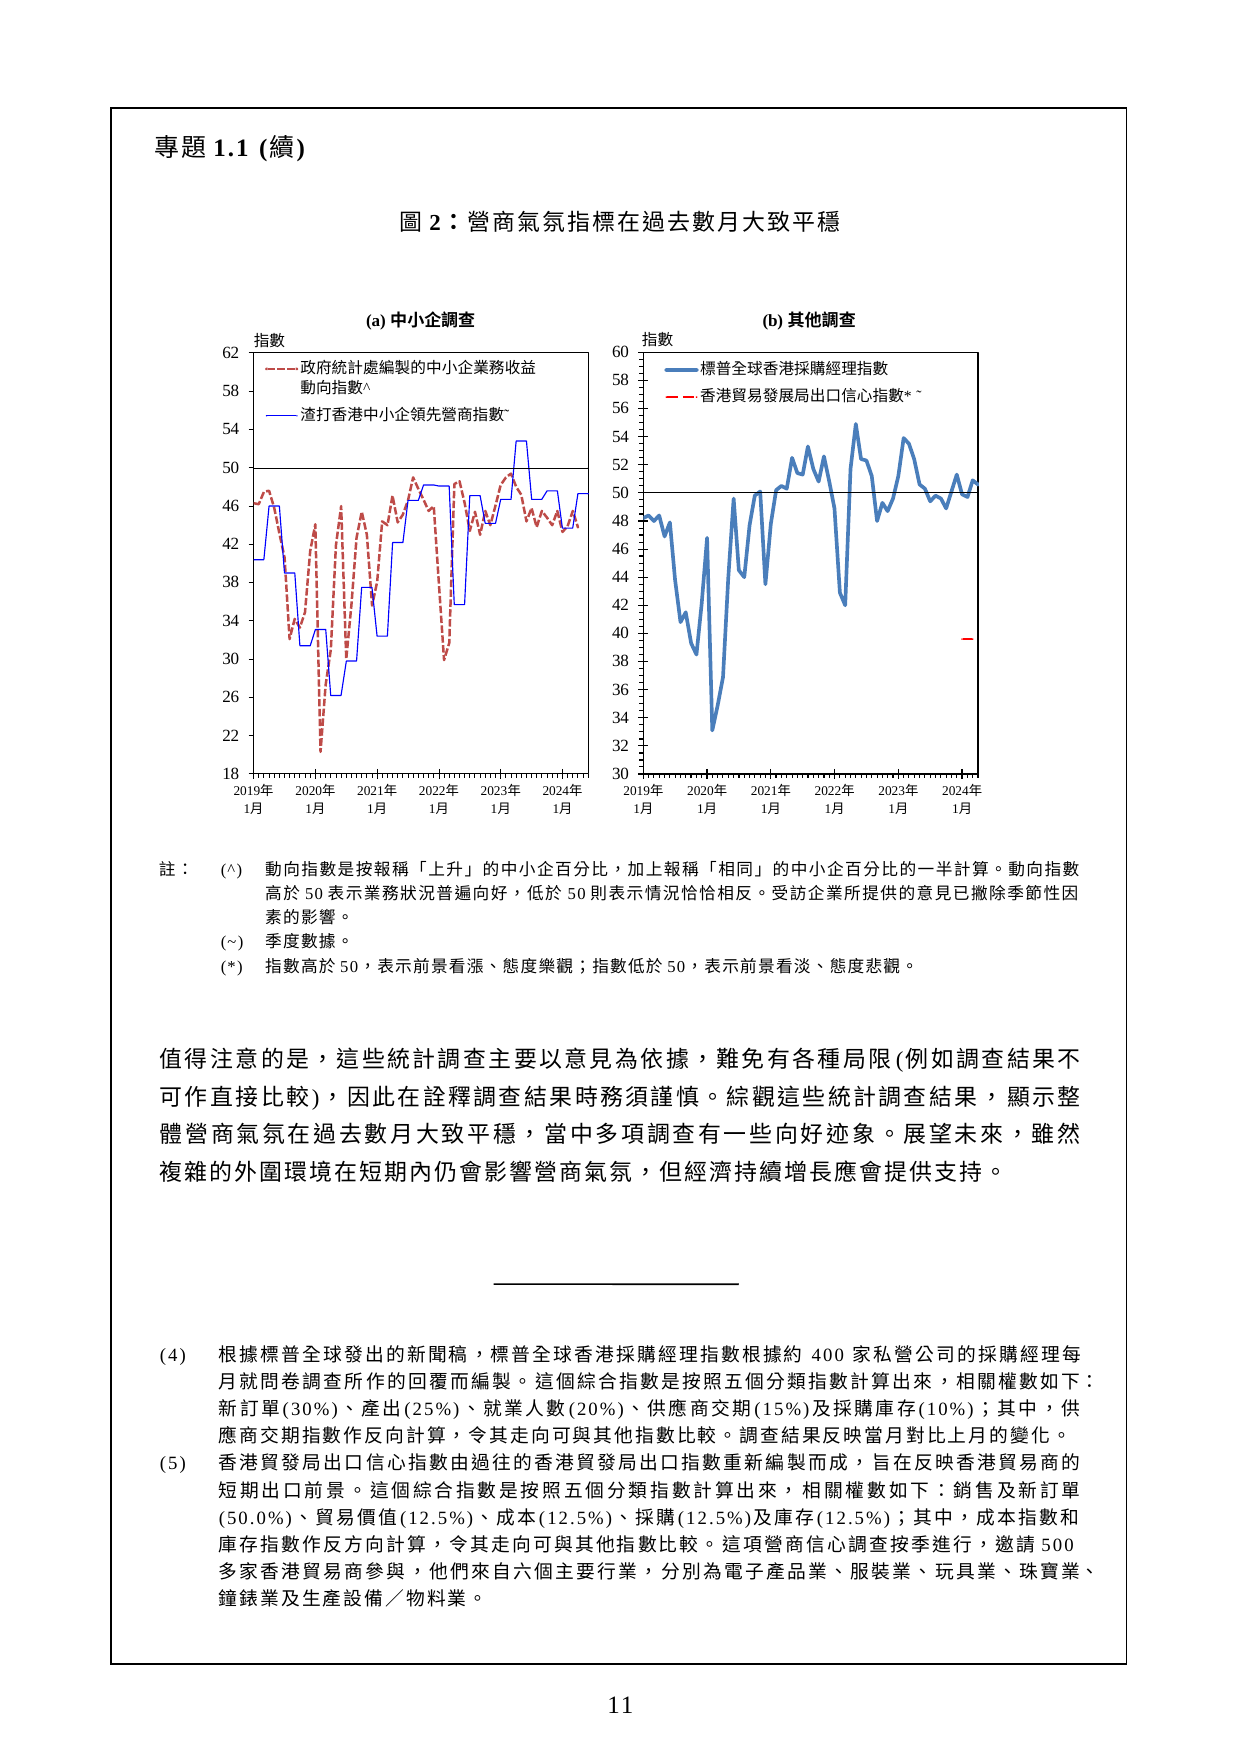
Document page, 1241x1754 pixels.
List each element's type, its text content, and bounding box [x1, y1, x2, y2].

text 註： (^) 動向指數是按報稱「上升」的中小企百分比，加上報稱「相同」的中小企百分比的一半計算。動向指數高於50表示業務狀況普遍向好，低於50則表示情況恰恰相反。受訪企業所提供的意見已撇除季節性因素的影響。 [159, 856, 1081, 928]
text (*) 指數高於50，表示前景看漲、態度樂觀；指數低於50，表示前景看淡、態度悲觀。 [159, 953, 1081, 977]
table_cell [131, 265, 1109, 837]
text 值得注意的是，這些統計調查主要以意見為依據，難免有各種局限(例如調查結果不可作直接比較)，因此在詮釋調查結果時務須謹慎。綜觀這些統計調查結果，顯示整體營商氣氛在過去數月大致平穩，當中多項調查有一些向好迹象。展望未來，雖然複雜的外圍環境在短期內仍會影響營商氣氛，但經濟持續增長應會提供支持。 [159, 1039, 1081, 1189]
text 專題1.1 (續) [154, 127, 1086, 164]
table_header 圖2：營商氣氛指標在過去數月大致平穩 [131, 190, 1109, 264]
text (4) 根據標普全球發出的新聞稿，標普全球香港採購經理指數根據約 400 家私營公司的採購經理每月就問卷調查所作的回覆而編製。這個綜合指數是按照五個分類指數計算出來，相關權數如下：新訂單(30%)、產出(25%)、就業人數(20%)、供應商交期(15%)及採購庫存(10%)；其中，供應商交期指數作反向計算，令其走向可與其他指數比較。調查結果反映當月對比上月的變化。 [159, 1339, 1081, 1448]
text (5) 香港貿發局出口信心指數由過往的香港貿發局出口指數重新編製而成，旨在反映香港貿易商的短期出口前景。這個綜合指數是按照五個分類指數計算出來，相關權數如下：銷售及新訂單(50.0%)、貿易價值(12.5%)、成本(12.5%)、採購(12.5%)及庫存(12.5%)；其中，成本指數和庫存指數作反方向計算，令其走向可與其他指數比較。這項營商信心調查按季進行，邀請500 多家香港貿易商參與，他們來自六個主要行業，分別為電子產品業、服裝業、玩具業、珠寶業、鐘錶業及生產設備／物料業。 [159, 1448, 1081, 1611]
text (~) 季度數據。 [159, 928, 1081, 953]
